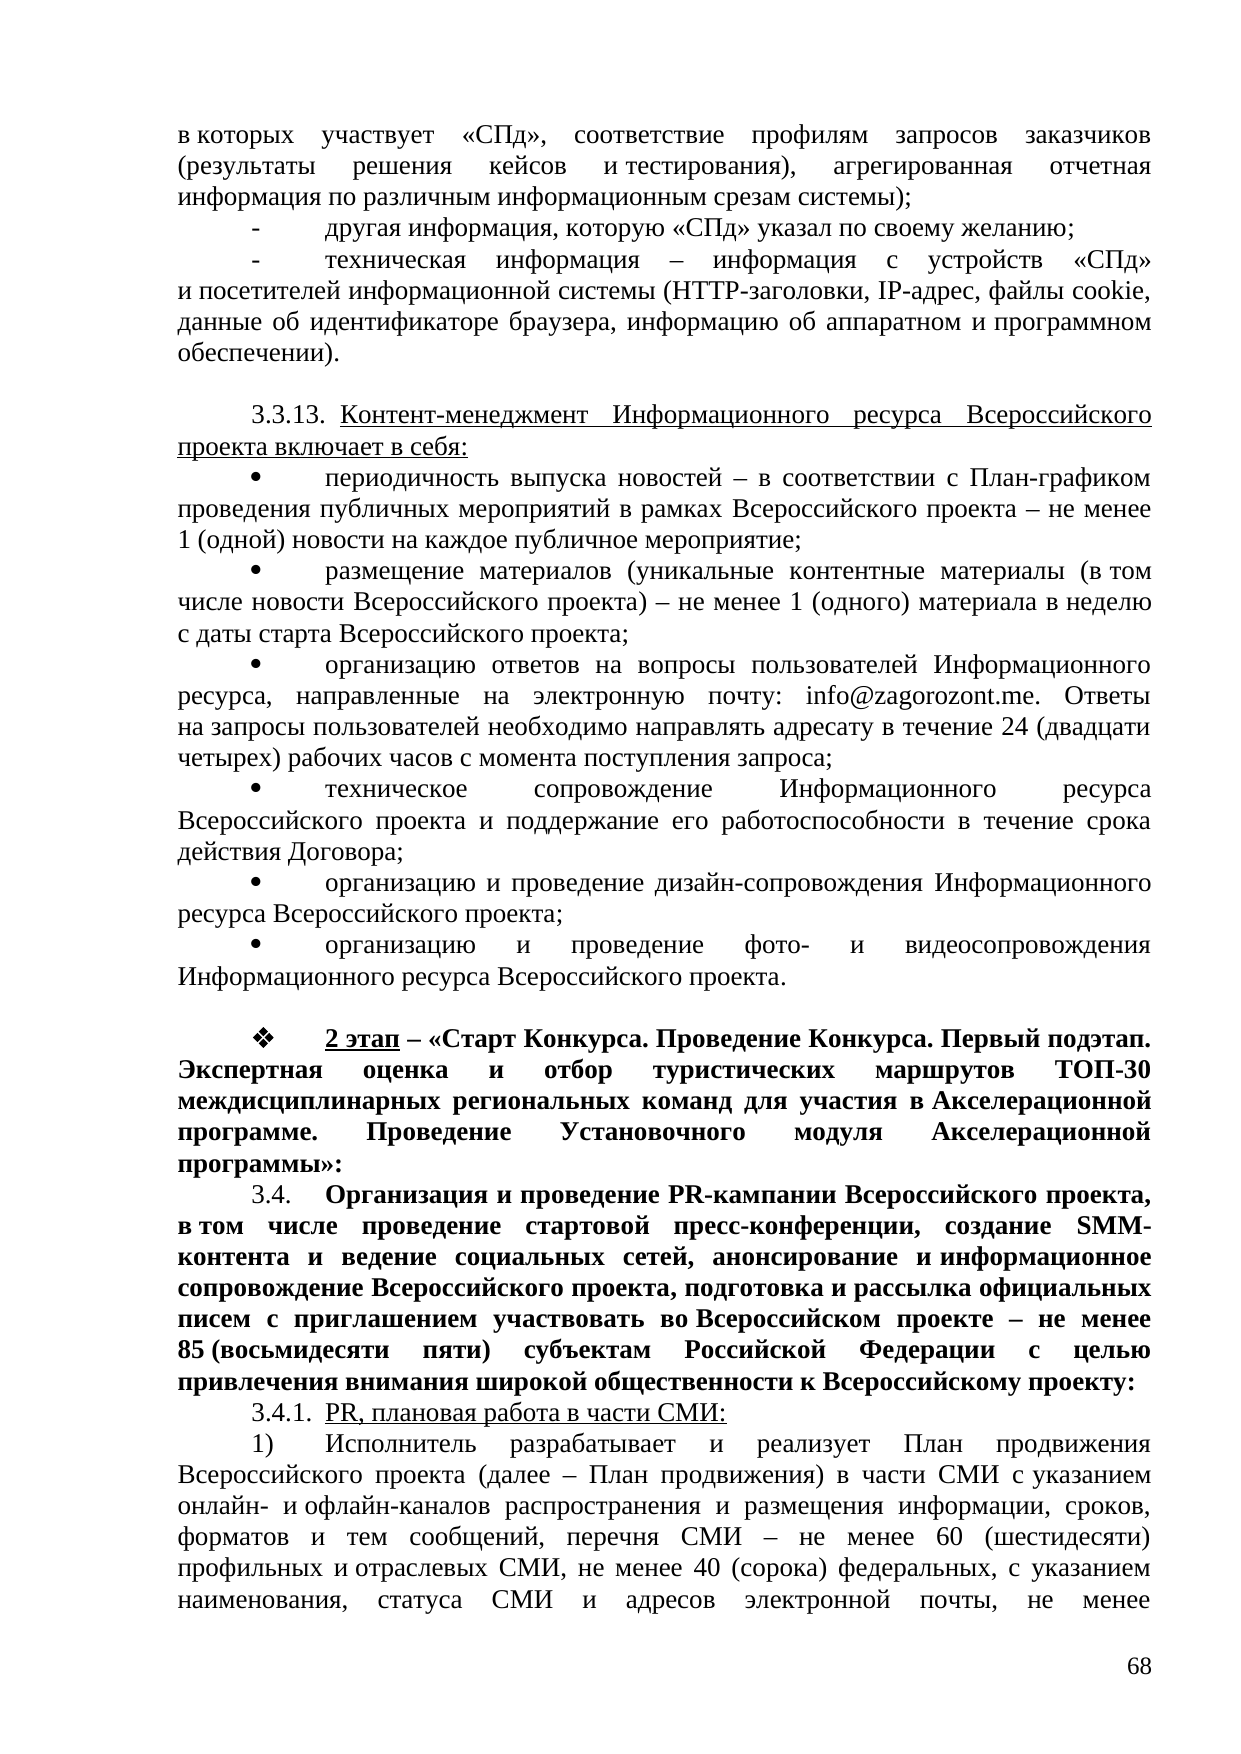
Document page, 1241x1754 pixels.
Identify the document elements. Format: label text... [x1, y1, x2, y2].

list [177, 1427, 1152, 1614]
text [177, 118, 1152, 212]
list техническое сопровождение Информационного ресурса Всероссийского проекта и поддержание его работоспособности в течение срока действия Договора; [177, 772, 1152, 866]
text - техническая информация – информация с устройств «СПд» и посетителей информационной системы (HTTP-заголовки, IP-адрес, файлы cookie, данные об идентификаторе браузера, информацию об аппаратном и программном обеспечении). [177, 243, 1152, 367]
list Контент-менеджмент Информационного ресурса Всероссийского проекта включает в себя: [177, 398, 1152, 461]
list периодичность выпуска новостей – в соответствии с План-графиком проведения публичных мероприятий в рамках Всероссийского проекта – не менее 1 (одной) новости на каждое публичное мероприятие; [177, 461, 1152, 554]
list PR, плановая работа в части СМИ: [177, 1396, 1152, 1427]
text - другая информация, которую «СПд» указал по своему желанию; [177, 212, 1152, 243]
list организацию и проведение дизайн-сопровождения Информационного ресурса Всероссийского проекта; [177, 866, 1152, 928]
list 2 этап – «Старт Конкурса. Проведение Конкурса. Первый подэтап. Экспертная оценка и отбор туристических маршрутов ТОП-30 междисциплинарных региональных команд для участия в Акселерационной программе. Проведение Установочного модуля Акселерационной программы»: [177, 1022, 1152, 1178]
list организацию и проведение фото- и видеосопровождения Информационного ресурса Всероссийского проекта. [177, 928, 1152, 991]
list размещение материалов (уникальные контентные материалы (в том числе новости Всероссийского проекта) – не менее 1 (одного) материала в неделю с даты старта Всероссийского проекта; [177, 554, 1152, 648]
list Организация и проведение PR-кампании Всероссийского проекта, в том числе проведение стартовой пресс-конференции, создание SMM-контента и ведение социальных сетей, анонсирование и информационное сопровождение Всероссийского проекта, подготовка и рассылка официальных писем с приглашением участвовать во Всероссийском проекте – не менее 85 (восьмидесяти пяти) субъектам Российской Федерации с целью привлечения внимания широкой общественности к Всероссийскому проекту: [177, 1178, 1152, 1396]
list организацию ответов на вопросы пользователей Информационного ресурса, направленные на электронную почту: info@zagorozont.me. Ответы на запросы пользователей необходимо направлять адресату в течение 24 (двадцати четырех) рабочих часов с момента поступления запроса; [177, 648, 1152, 772]
